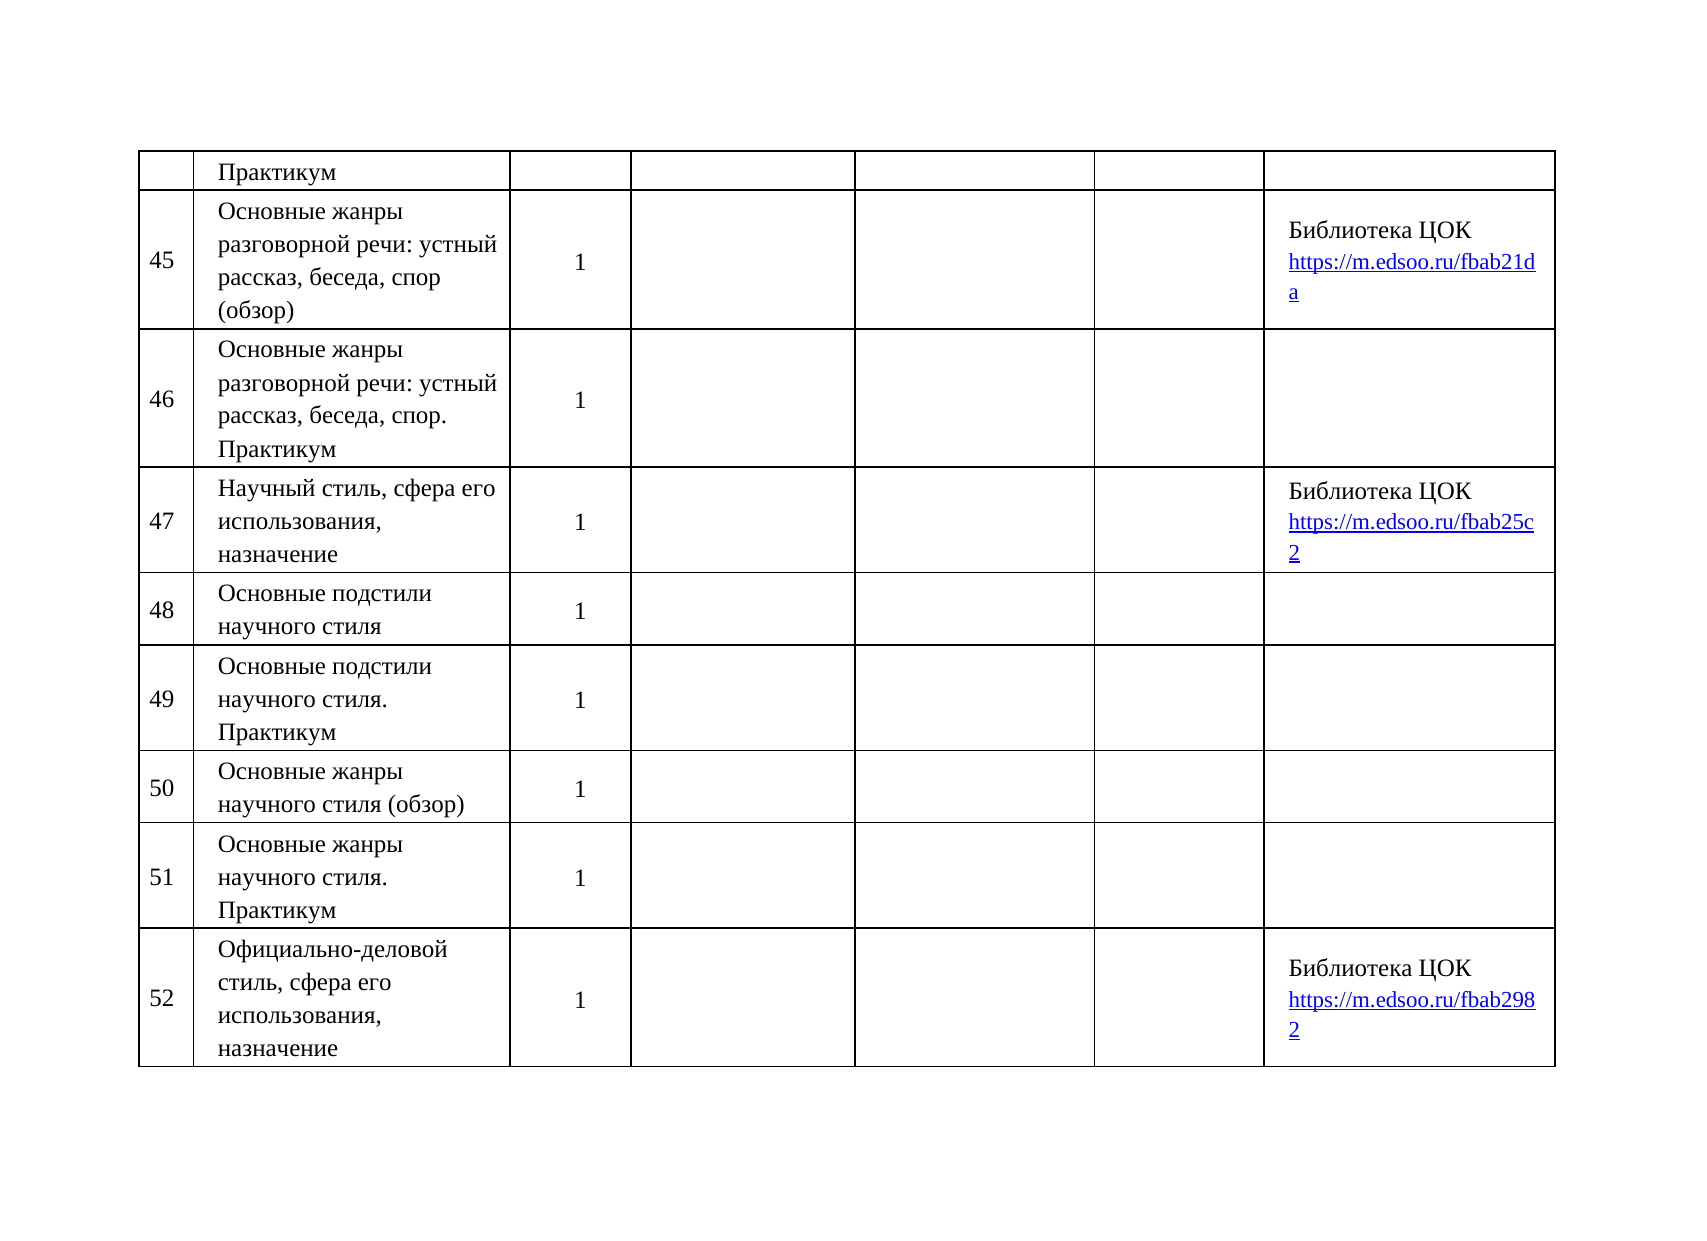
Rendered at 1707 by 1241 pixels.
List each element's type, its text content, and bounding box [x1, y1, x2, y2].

table_cell [856, 929, 1094, 1066]
table_cell Библиотека ЦОК https://m.edsoo.ru/fbab25c2 [1265, 468, 1554, 572]
table_cell Основные жанры разговорной речи: устный рассказ, беседа, спор. Практикум [194, 330, 509, 466]
table_cell Научный стиль, сфера его использования, назначение [194, 468, 509, 572]
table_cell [194, 152, 509, 189]
table_cell [1265, 751, 1554, 822]
table_cell [632, 573, 854, 644]
table_cell Основные жанры научного стиля. Практикум [194, 823, 509, 927]
table_cell [1095, 751, 1263, 822]
table_cell 1 [511, 646, 630, 749]
table_cell Основные жанры разговорной речи: устный рассказ, беседа, спор (обзор) [194, 191, 509, 328]
table_cell [1095, 152, 1263, 189]
table_cell 1 [511, 191, 630, 328]
table_cell 1 [511, 823, 630, 927]
table_cell 45 [140, 191, 193, 328]
table_cell 51 [140, 823, 193, 927]
table_cell [632, 823, 854, 927]
table_cell [856, 573, 1094, 644]
table_cell [856, 823, 1094, 927]
table_cell [1265, 823, 1554, 927]
table_cell 1 [511, 330, 630, 466]
table_cell [856, 468, 1094, 572]
table_cell 1 [511, 468, 630, 572]
table_cell [1265, 152, 1554, 189]
table_cell 1 [511, 751, 630, 822]
table_cell [632, 646, 854, 749]
table_cell Основные жанры научного стиля (обзор) [194, 751, 509, 822]
table_cell [856, 152, 1094, 189]
table_cell [1265, 573, 1554, 644]
table_cell [632, 468, 854, 572]
table_cell [1095, 330, 1263, 466]
table_cell 1 [511, 152, 630, 189]
table_cell 50 [140, 751, 193, 822]
table_cell Библиотека ЦОК https://m.edsoo.ru/fbab2982 [1265, 929, 1554, 1066]
table_cell [1095, 929, 1263, 1066]
table_cell [632, 929, 854, 1066]
table_cell 46 [140, 330, 193, 466]
table_cell 48 [140, 573, 193, 644]
table_cell [856, 330, 1094, 466]
table_cell [1095, 646, 1263, 749]
table_cell Основные подстили научного стиля [194, 573, 509, 644]
table_cell [856, 191, 1094, 328]
table_cell 52 [140, 929, 193, 1066]
table_cell [1095, 823, 1263, 927]
table_cell [856, 751, 1094, 822]
table_cell [1265, 330, 1554, 466]
table_cell 47 [140, 468, 193, 572]
table_cell 49 [140, 646, 193, 749]
table_cell [856, 646, 1094, 749]
table_cell 1 [511, 929, 630, 1066]
table_cell 44 [140, 152, 193, 189]
table_cell [1265, 646, 1554, 749]
table_cell [632, 330, 854, 466]
table_cell Официально-деловой стиль, сфера его использования, назначение [194, 929, 509, 1066]
table_cell 1 [511, 573, 630, 644]
table_cell Основные подстили научного стиля. Практикум [194, 646, 509, 749]
table_cell [1095, 573, 1263, 644]
table_cell [632, 191, 854, 328]
table_cell [632, 152, 854, 189]
table_cell [1095, 468, 1263, 572]
table_cell [632, 751, 854, 822]
table_cell Библиотека ЦОК https://m.edsoo.ru/fbab21da [1265, 191, 1554, 328]
table_cell [1095, 191, 1263, 328]
